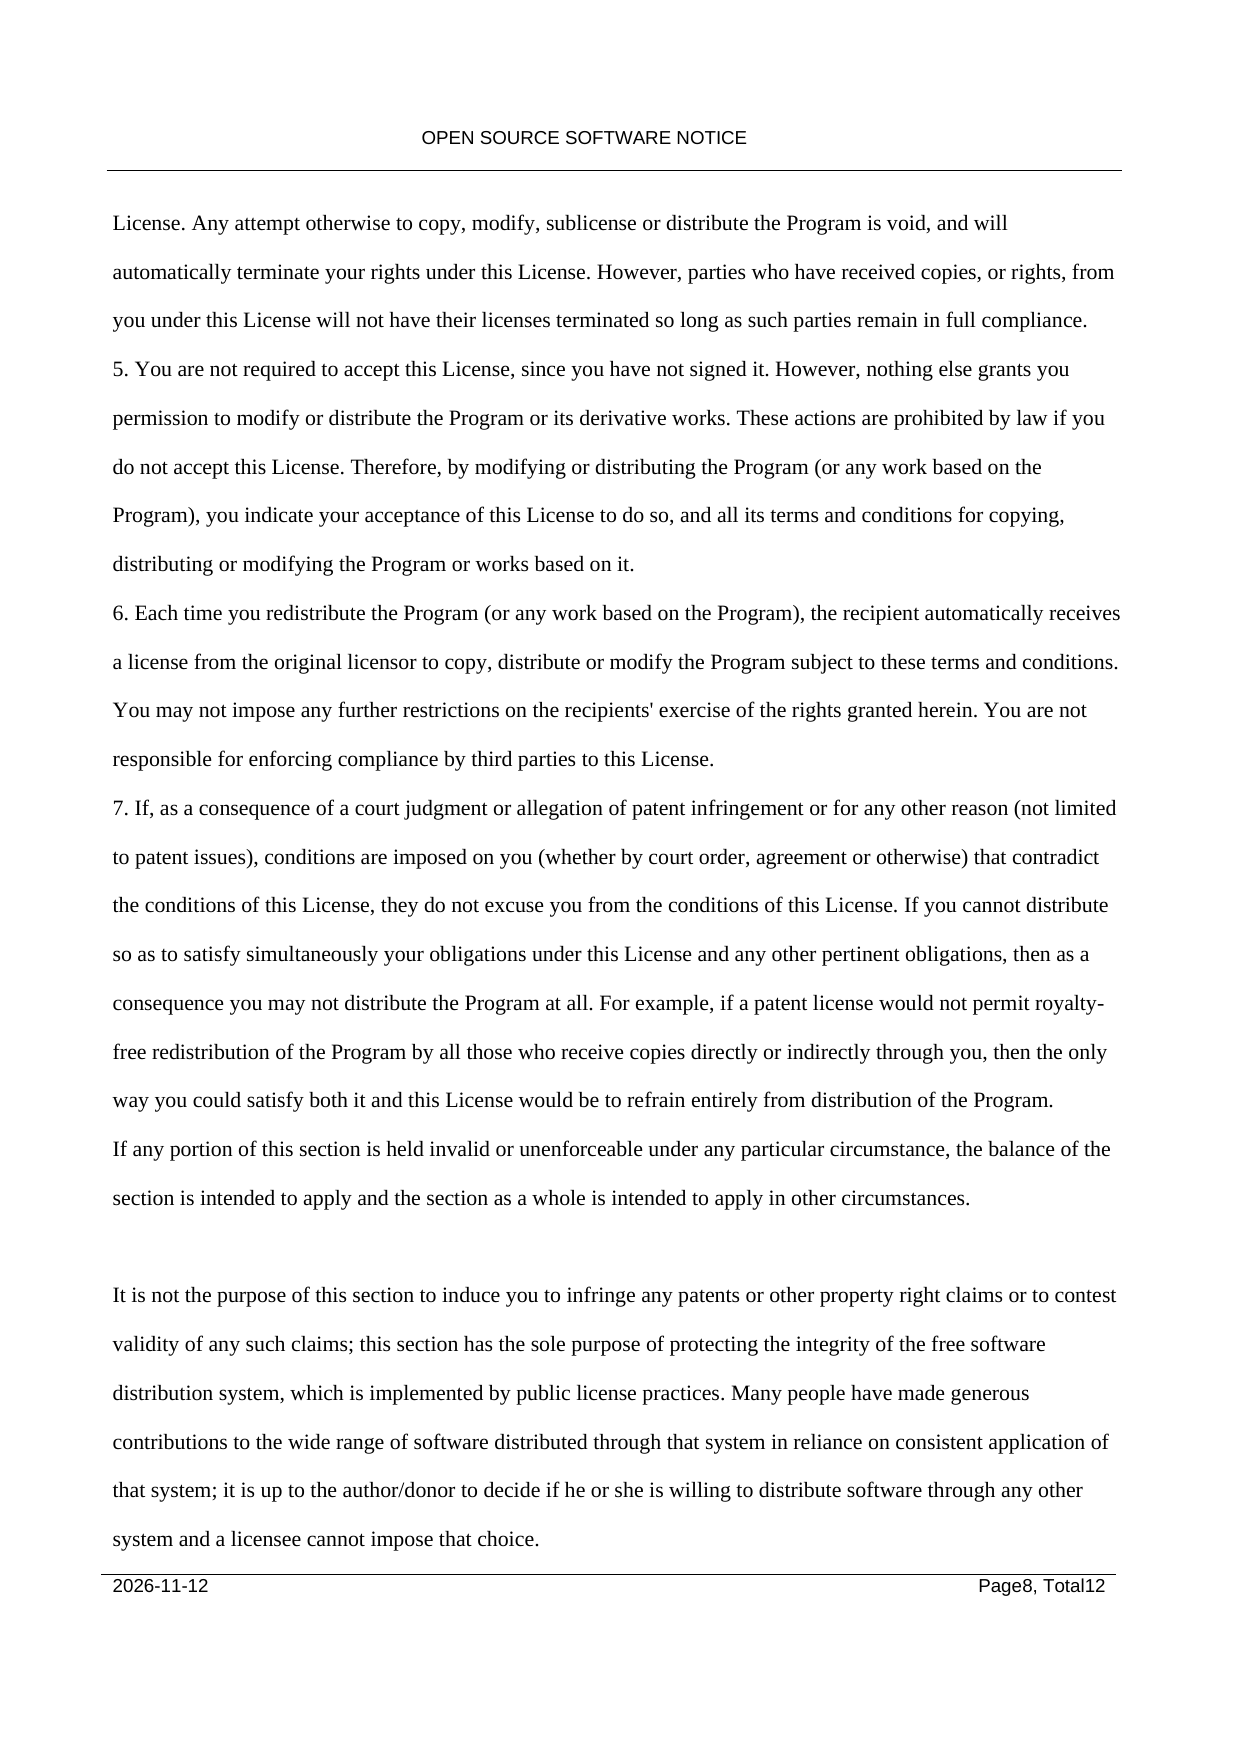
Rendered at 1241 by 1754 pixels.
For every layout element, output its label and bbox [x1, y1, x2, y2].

text [112, 206, 1128, 1555]
